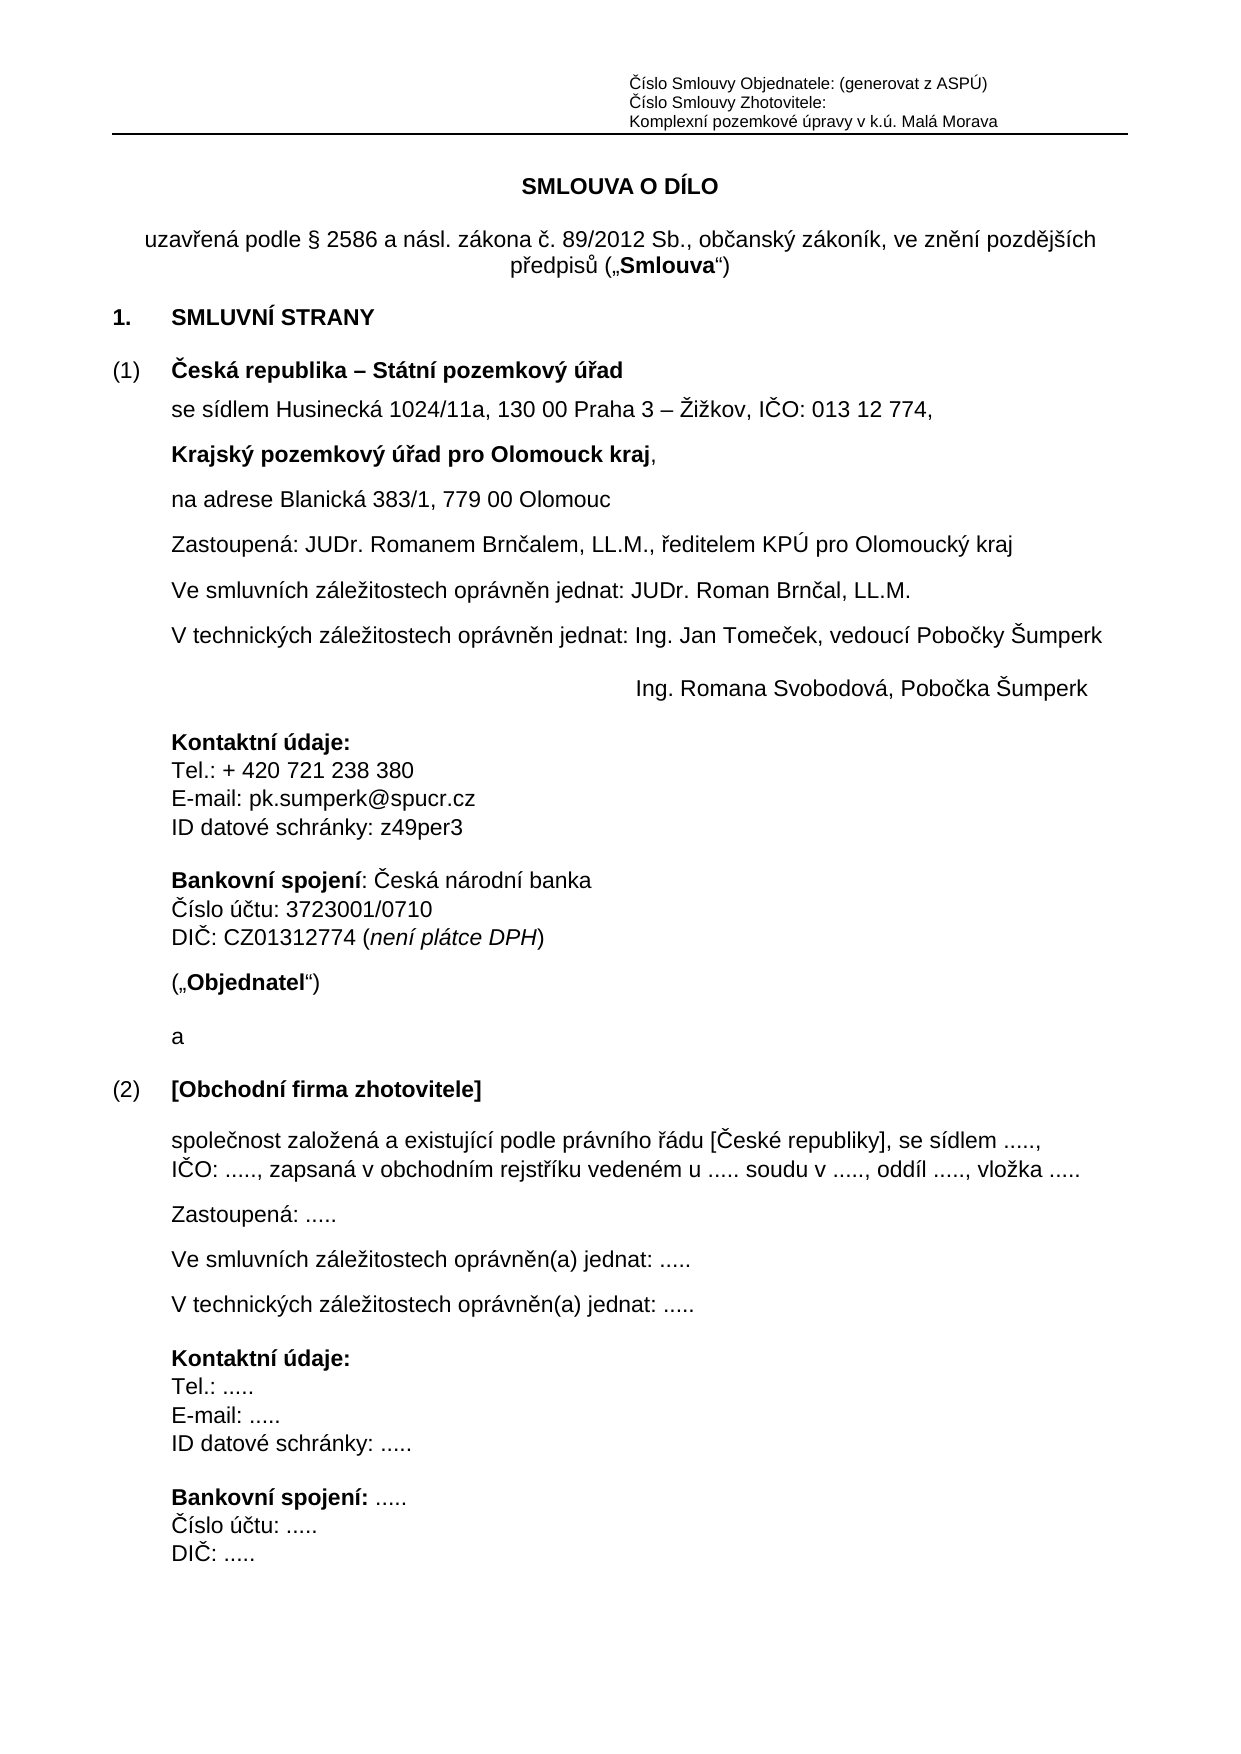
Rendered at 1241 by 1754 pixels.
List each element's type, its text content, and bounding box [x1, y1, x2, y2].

text Ve smluvních záležitostech oprávněn(a) jednat: ..... [171, 1246, 1128, 1272]
text Bankovní spojení: ..... [171, 1483, 1128, 1510]
title SMLOUVA O DÍLO [112, 173, 1128, 199]
text Zastoupená: ..... [171, 1201, 1128, 1227]
text E-mail: ..... [171, 1402, 1128, 1428]
subtitle SMLUVNÍ STRANY [112, 304, 1128, 330]
text a [171, 1023, 1128, 1049]
text Kontaktní údaje: [171, 728, 1128, 755]
list uzavřená podle § 2586 a násl. zákona č. 89/2012 Sb., občanský zákoník, ve znění pozdějších předpisů („Smlouva“) [112, 226, 1128, 279]
text V technických záležitostech oprávněn jednat: Ing. Jan Tomeček, vedoucí Pobočky Šumperk [171, 622, 1128, 648]
text ID datové schránky: z49per3 [171, 814, 980, 840]
text („Objednatel“) [171, 969, 980, 996]
text na adrese Blanická 383/1, 779 00 Olomouc [171, 486, 1128, 513]
text Tel.: + 420 721 238 380 [171, 757, 1128, 783]
text Číslo účtu: ..... [171, 1512, 1128, 1538]
text Ing. Romana Svobodová, Pobočka Šumperk [171, 675, 1128, 701]
text Bankovní spojení: Česká národní banka [171, 867, 1128, 894]
text Zastoupená: JUDr. Romanem Brnčalem, LL.M., ředitelem KPÚ pro Olomoucký kraj [171, 531, 1128, 558]
list [Obchodní firma zhotovitele] [112, 1076, 1128, 1102]
text Tel.: ..... [171, 1373, 1128, 1399]
text Ve smluvních záležitostech oprávněn jednat: JUDr. Roman Brnčal, LL.M. [171, 577, 1128, 603]
text DIČ: CZ01312774 (není plátce DPH) [171, 924, 980, 951]
text Číslo účtu: 3723001/0710 [171, 896, 980, 922]
text společnost založená a existující podle právního řádu [České republiky], se sídlem ....., IČO: ....., zapsaná v obchodním rejstříku vedeném u ..... soudu v ....., oddíl ....., vložka ..... [171, 1127, 1128, 1182]
list Česká republika – Státní pozemkový úřad [112, 357, 1128, 384]
text E-mail: pk.sumperk@spucr.cz [171, 785, 1128, 812]
text DIČ: ..... [171, 1540, 1128, 1567]
text Krajský pozemkový úřad pro Olomouck kraj, [171, 441, 1128, 468]
text ID datové schránky: ..... [171, 1430, 1128, 1456]
text V technických záležitostech oprávněn(a) jednat: ..... [171, 1291, 1128, 1318]
text Kontaktní údaje: [171, 1345, 1128, 1371]
text se sídlem Husinecká 1024/11a, 130 00 Praha 3 – Žižkov, IČO: 013 12 774, [171, 396, 1128, 422]
